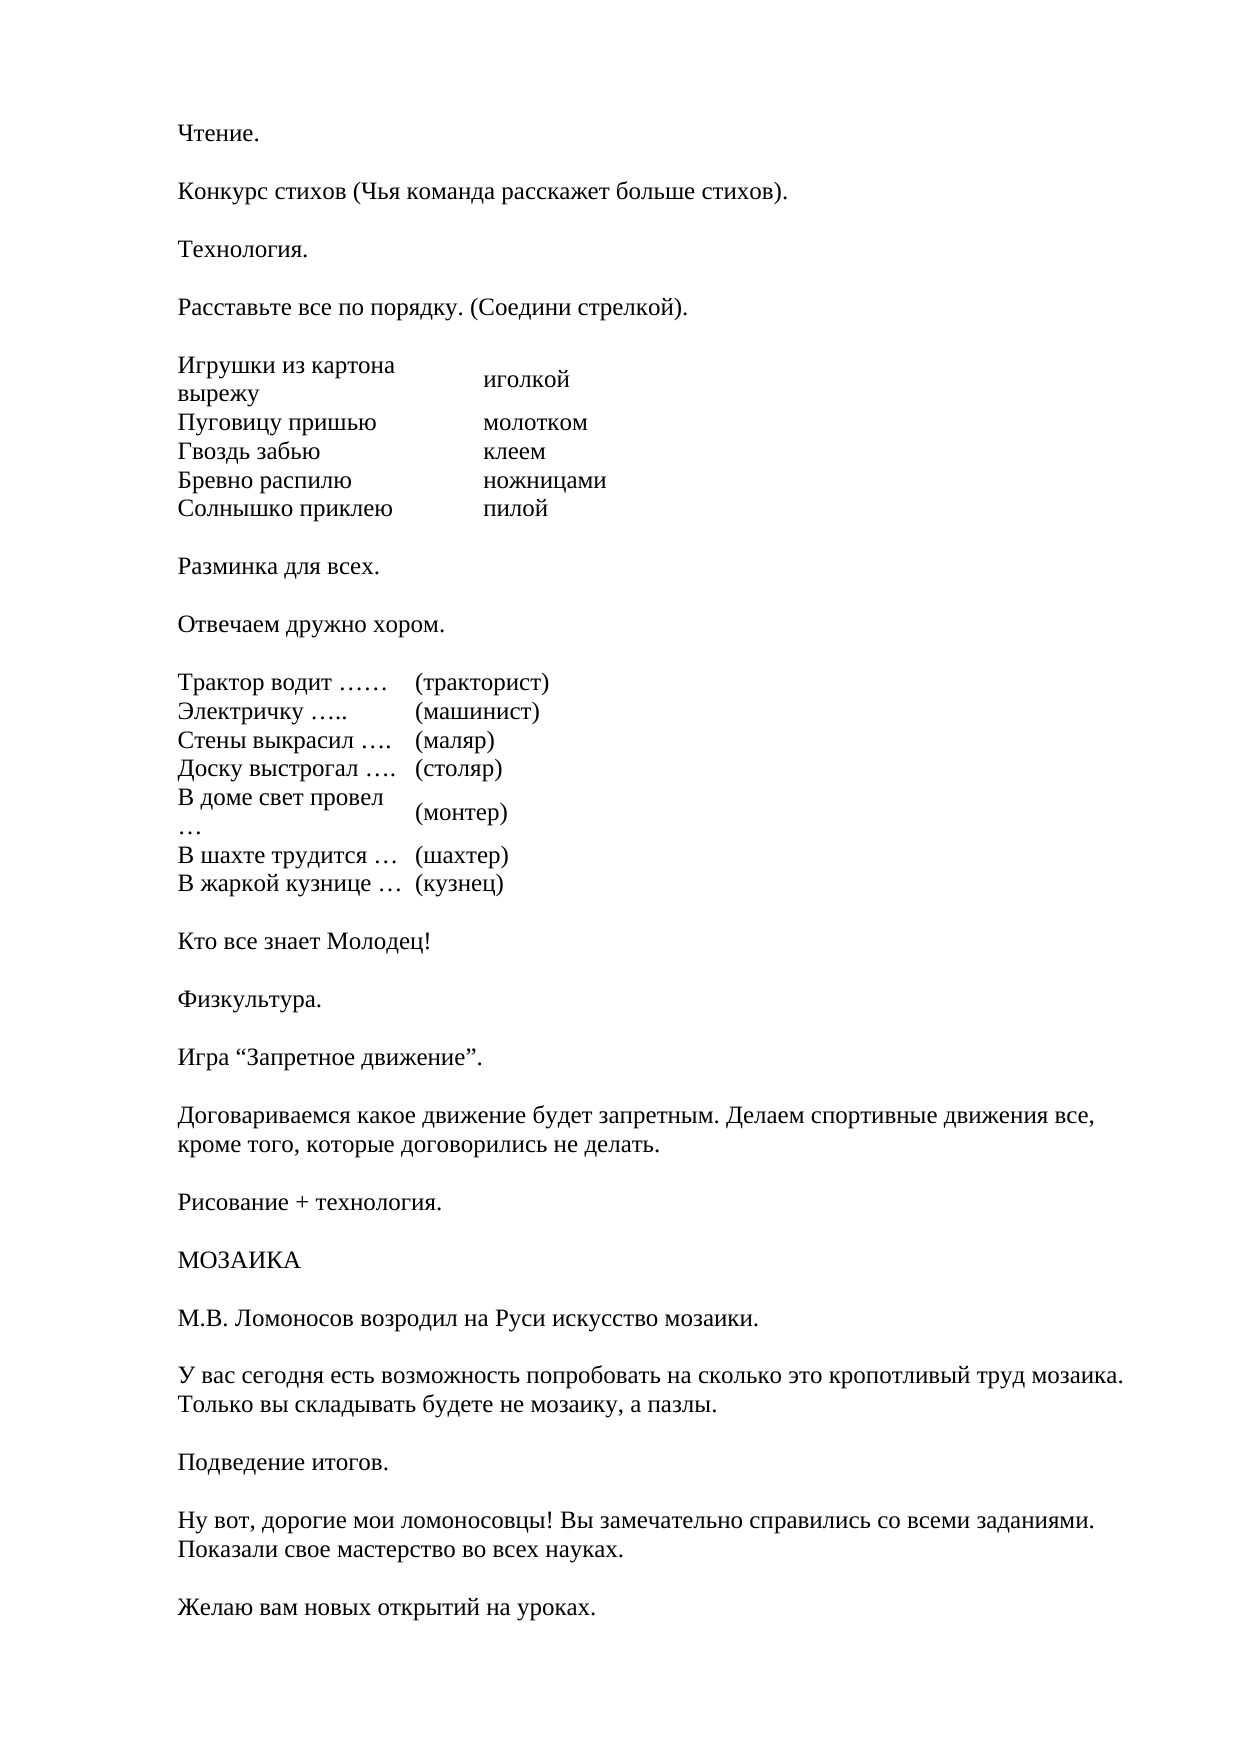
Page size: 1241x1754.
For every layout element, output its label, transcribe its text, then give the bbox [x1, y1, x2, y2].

table_cell клеем [483, 436, 607, 465]
text МОЗАИКА [177, 1245, 1152, 1273]
text Кто все знает Молодец! [177, 926, 1152, 955]
table_cell ножницами [483, 465, 607, 493]
text Отвечаем дружно хором. [177, 609, 1152, 638]
table_cell Бревно распилю [178, 465, 483, 493]
table_cell (маляр) [415, 725, 549, 753]
text Подведение итогов. [177, 1447, 1152, 1476]
table_header Игрушки из картона вырежу [178, 350, 483, 407]
text Физкультура. [177, 984, 1152, 1013]
text Игра “Запретное движение”. [177, 1042, 1152, 1071]
text Желаю вам новых открытий на уроках. [177, 1592, 1152, 1621]
table_cell Солнышко приклею [178, 494, 483, 522]
text Технология. [177, 234, 1152, 263]
text М.В. Ломоносов возродил на Руси искусство мозаики. [177, 1303, 1152, 1331]
table_header Трактор водит …… [178, 667, 415, 696]
text Чтение. [177, 118, 1152, 147]
table_cell (кузнец) [415, 869, 549, 897]
text Разминка для всех. [177, 551, 1152, 580]
table_cell Электричку ….. [178, 696, 415, 725]
table_cell (столяр) [415, 754, 549, 782]
table_cell В доме свет провел … [178, 782, 415, 840]
text Расставьте все по порядку. (Соедини стрелкой). [177, 292, 1152, 321]
text Договариваемся какое движение будет запретным. Делаем спортивные движения все, кроме того, которые договорились не делать. [177, 1100, 1152, 1158]
table_cell (шахтер) [415, 840, 549, 868]
table_cell Стены выкрасил …. [178, 725, 415, 753]
table_cell Гвоздь забью [178, 436, 483, 465]
table_header (тракторист) [415, 667, 549, 696]
table_cell пилой [483, 494, 607, 522]
table_cell (машинист) [415, 696, 549, 725]
text Конкурс стихов (Чья команда расскажет больше стихов). [177, 176, 1152, 205]
text У вас сегодня есть возможность попробовать на сколько это кропотливый труд мозаика. Только вы складывать будете не мозаику, а пазлы. [177, 1361, 1152, 1418]
table_cell Доску выстрогал …. [178, 754, 415, 782]
text Ну вот, дорогие мои ломоносовцы! Вы замечательно справились со всеми заданиями. Показали свое мастерство во всех науках. [177, 1505, 1152, 1563]
table_cell молотком [483, 407, 607, 436]
table_cell Пуговицу пришью [178, 407, 483, 436]
table_header иголкой [483, 350, 607, 407]
table_cell (монтер) [415, 782, 549, 840]
table_cell В шахте трудится … [178, 840, 415, 868]
table_cell В жаркой кузнице … [178, 869, 415, 897]
text Рисование + технология. [177, 1187, 1152, 1216]
